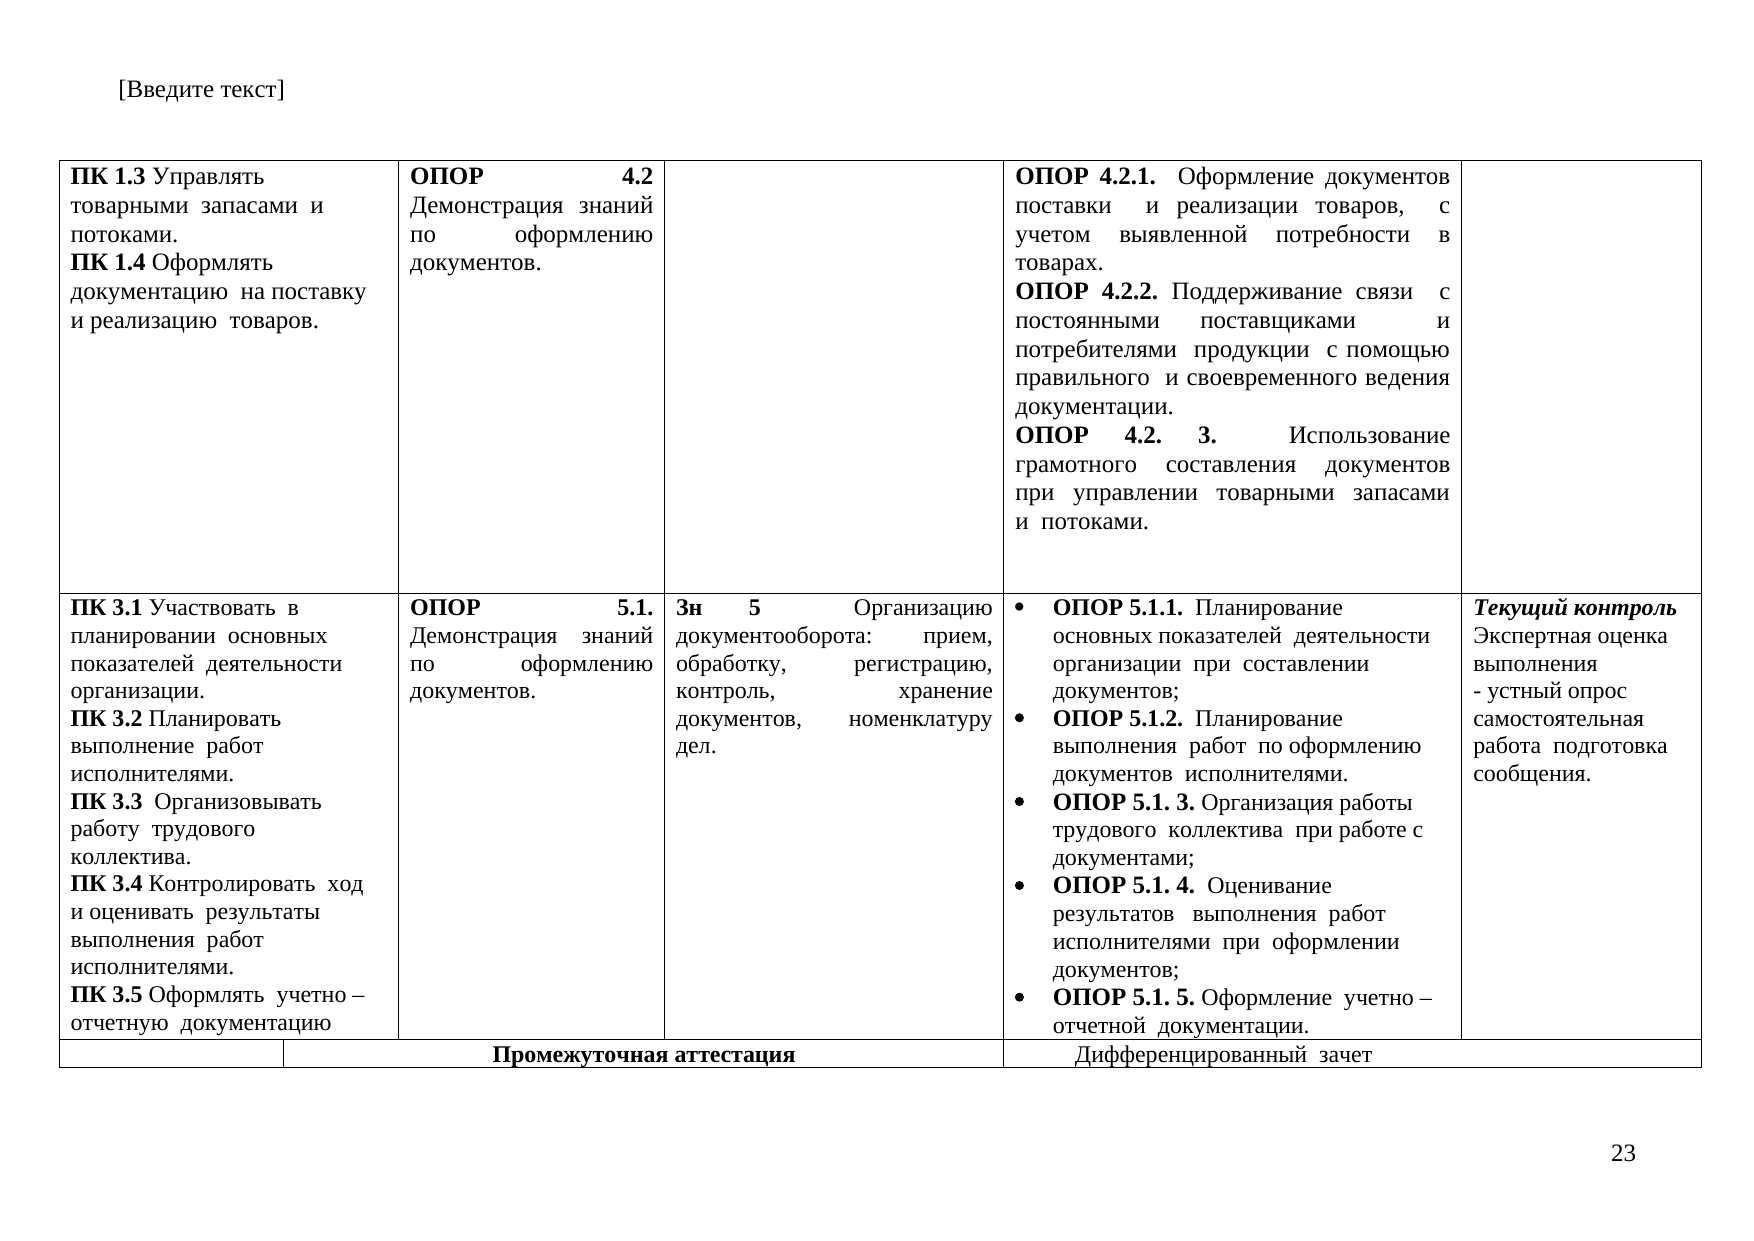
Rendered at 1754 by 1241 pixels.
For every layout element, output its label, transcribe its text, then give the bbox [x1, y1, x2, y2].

table_cell Текущий контроль Экспертная оценка выполнения - устный опрос самостоятельная работа подготовка сообщения. [1462, 594, 1701, 1038]
table_cell Промежуточная аттестация [284, 1040, 1003, 1067]
table_cell ОПОР 5.1.1. Планирование основных показателей деятельности организации при составлении документов; ОПОР 5.1.2. Планирование выполнения работ по оформлению документов исполнителями. ОПОР 5.1. 3. Организация работы трудового коллектива при работе с документами; ОПОР 5.1. 4. Оценивание результатов выполнения работ исполнителями при оформлении документов; ОПОР 5.1. 5. Оформление учетно – отчетной документации. [1004, 594, 1461, 1038]
table_cell ОПОР 4.2.1. Оформление документов поставки и реализации товаров, с учетом выявленной потребности в товарах. ОПОР 4.2.2. Поддерживание связи с постоянными поставщиками и потребителями продукции с помощью правильного и своевременного ведения документации. ОПОР 4.2. 3. Использование грамотного составления документов при управлении товарными запасами и потоками. [1004, 161, 1461, 592]
table_cell ОПОР 4.2 Демонстрация знаний по оформлению документов. [399, 161, 664, 592]
table_cell ОПОР 5.1. Демонстрация знаний по оформлению документов. [399, 594, 664, 1038]
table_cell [60, 161, 398, 592]
table_cell ПК 3.1 Участвовать в планировании основных показателей деятельности организации. ПК 3.2 Планировать выполнение работ исполнителями. ПК 3.3 Организовывать работу трудового коллектива. ПК 3.4 Контролировать ход и оценивать результаты выполнения работ исполнителями. ПК 3.5 Оформлять учетно – отчетную документацию [60, 594, 398, 1038]
table_cell [60, 1040, 283, 1067]
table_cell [665, 161, 1003, 592]
table_cell Зн 5 Организацию документооборота: прием, обработку, регистрацию, контроль, хранение документов, номенклатуру дел. [665, 594, 1003, 1038]
table_cell Дифференцированный зачет [1004, 1040, 1701, 1067]
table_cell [1462, 161, 1701, 592]
